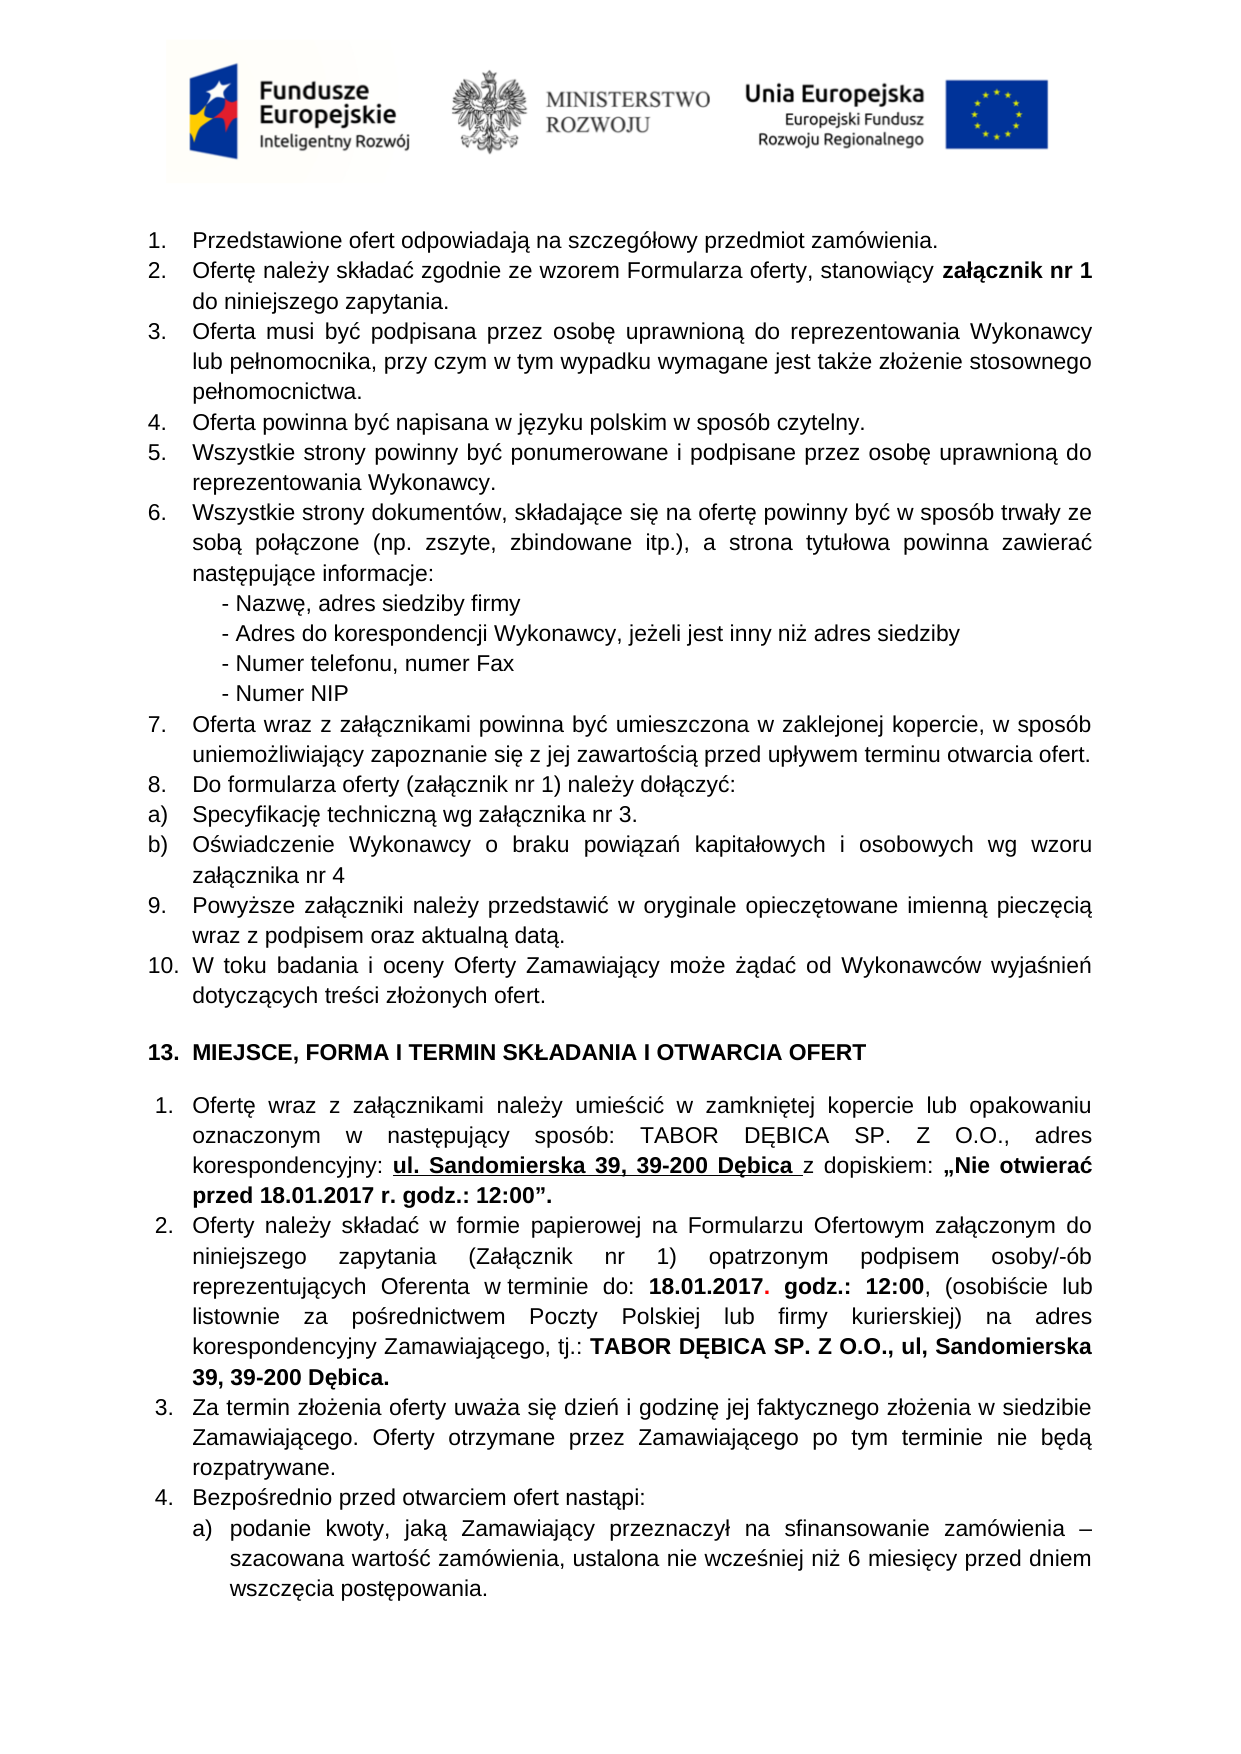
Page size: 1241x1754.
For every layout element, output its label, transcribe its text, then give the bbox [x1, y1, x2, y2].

list Powyższe załączniki należy przedstawić w oryginale opieczętowane imienną pieczęcią wraz z podpisem oraz aktualną datą. [148, 892, 1093, 948]
list Za termin złożenia oferty uważa się dzień i godzinę jej faktycznego złożenia w siedzibie Zamawiającego. Oferty otrzymane przez Zamawiającego po tym terminie nie będą rozpatrywane. [154, 1394, 1093, 1481]
list podanie kwoty, jaką Zamawiający przeznaczył na sfinansowanie zamówienia – szacowana wartość zamówienia, ustalona nie wcześniej niż 6 miesięcy przed dniem wszczęcia postępowania. [192, 1514, 1093, 1601]
picture [147, 29, 1093, 200]
list Wszystkie strony dokumentów, składające się na ofertę powinny być w sposób trwały ze sobą połączone (np. zszyte, zbindowane itp.), a strona tytułowa powinna zawierać następujące informacje: [148, 499, 1093, 586]
list Specyfikację techniczną wg załącznika nr 3. [148, 801, 1093, 827]
text - Nazwę, adres siedziby firmy [148, 590, 1093, 616]
list Wszystkie strony powinny być ponumerowane i podpisane przez osobę uprawnioną do reprezentowania Wykonawcy. [148, 439, 1093, 495]
text - Adres do korespondencji Wykonawcy, jeżeli jest inny niż adres siedziby [148, 620, 1093, 646]
list Ofertę należy składać zgodnie ze wzorem Formularza oferty, stanowiący załącznik nr 1 do niniejszego zapytania. [148, 257, 1093, 314]
list Oferta musi być podpisana przez osobę uprawnioną do reprezentowania Wykonawcy lub pełnomocnika, przy czym w tym wypadku wymagane jest także złożenie stosownego pełnomocnictwa. [148, 318, 1093, 404]
list Oświadczenie Wykonawcy o braku powiązań kapitałowych i osobowych wg wzoru załącznika nr 4 [148, 831, 1093, 888]
text - Numer NIP [148, 680, 1093, 707]
list Oferta wraz z załącznikami powinna być umieszczona w zaklejonej kopercie, w sposób uniemożliwiający zapoznanie się z jej zawartością przed upływem terminu otwarcia ofert. [148, 711, 1093, 767]
list Oferty należy składać w formie papierowej na Formularzu Ofertowym załączonym do niniejszego zapytania (Załącznik nr 1) opatrzonym podpisem osoby/-ób reprezentujących Oferenta w terminie do: 18.01.2017. godz.: 12:00, (osobiście lub listownie za pośrednictwem Poczty Polskiej lub firmy kurierskiej) na adres korespondencyjny Zamawiającego, tj.: TABOR DĘBICA SP. Z O.O., ul, Sandomierska 39, 39-200 Dębica. [154, 1212, 1093, 1390]
text - Numer telefonu, numer Fax [148, 650, 1093, 676]
list Przedstawione ofert odpowiadają na szczegółowy przedmiot zamówienia. [148, 227, 1093, 253]
list Miejsce, forma i termin składania i otwarcia ofert [148, 1039, 1093, 1065]
list Oferta powinna być napisana w języku polskim w sposób czytelny. [148, 408, 1093, 435]
list W toku badania i oceny Oferty Zamawiający może żądać od Wykonawców wyjaśnień dotyczących treści złożonych ofert. [148, 952, 1093, 1009]
list Ofertę wraz z załącznikami należy umieścić w zamkniętej kopercie lub opakowaniu oznaczonym w następujący sposób: TABOR DĘBICA SP. Z O.O., adres korespondencyjny: ul. Sandomierska 39, 39-200 Dębica z dopiskiem: „Nie otwierać przed 18.01.2017 r. godz.: 12:00”. [154, 1092, 1093, 1209]
list Bezpośrednio przed otwarciem ofert nastąpi: [154, 1484, 1093, 1511]
list Do formularza oferty (załącznik nr 1) należy dołączyć: [148, 771, 1093, 797]
